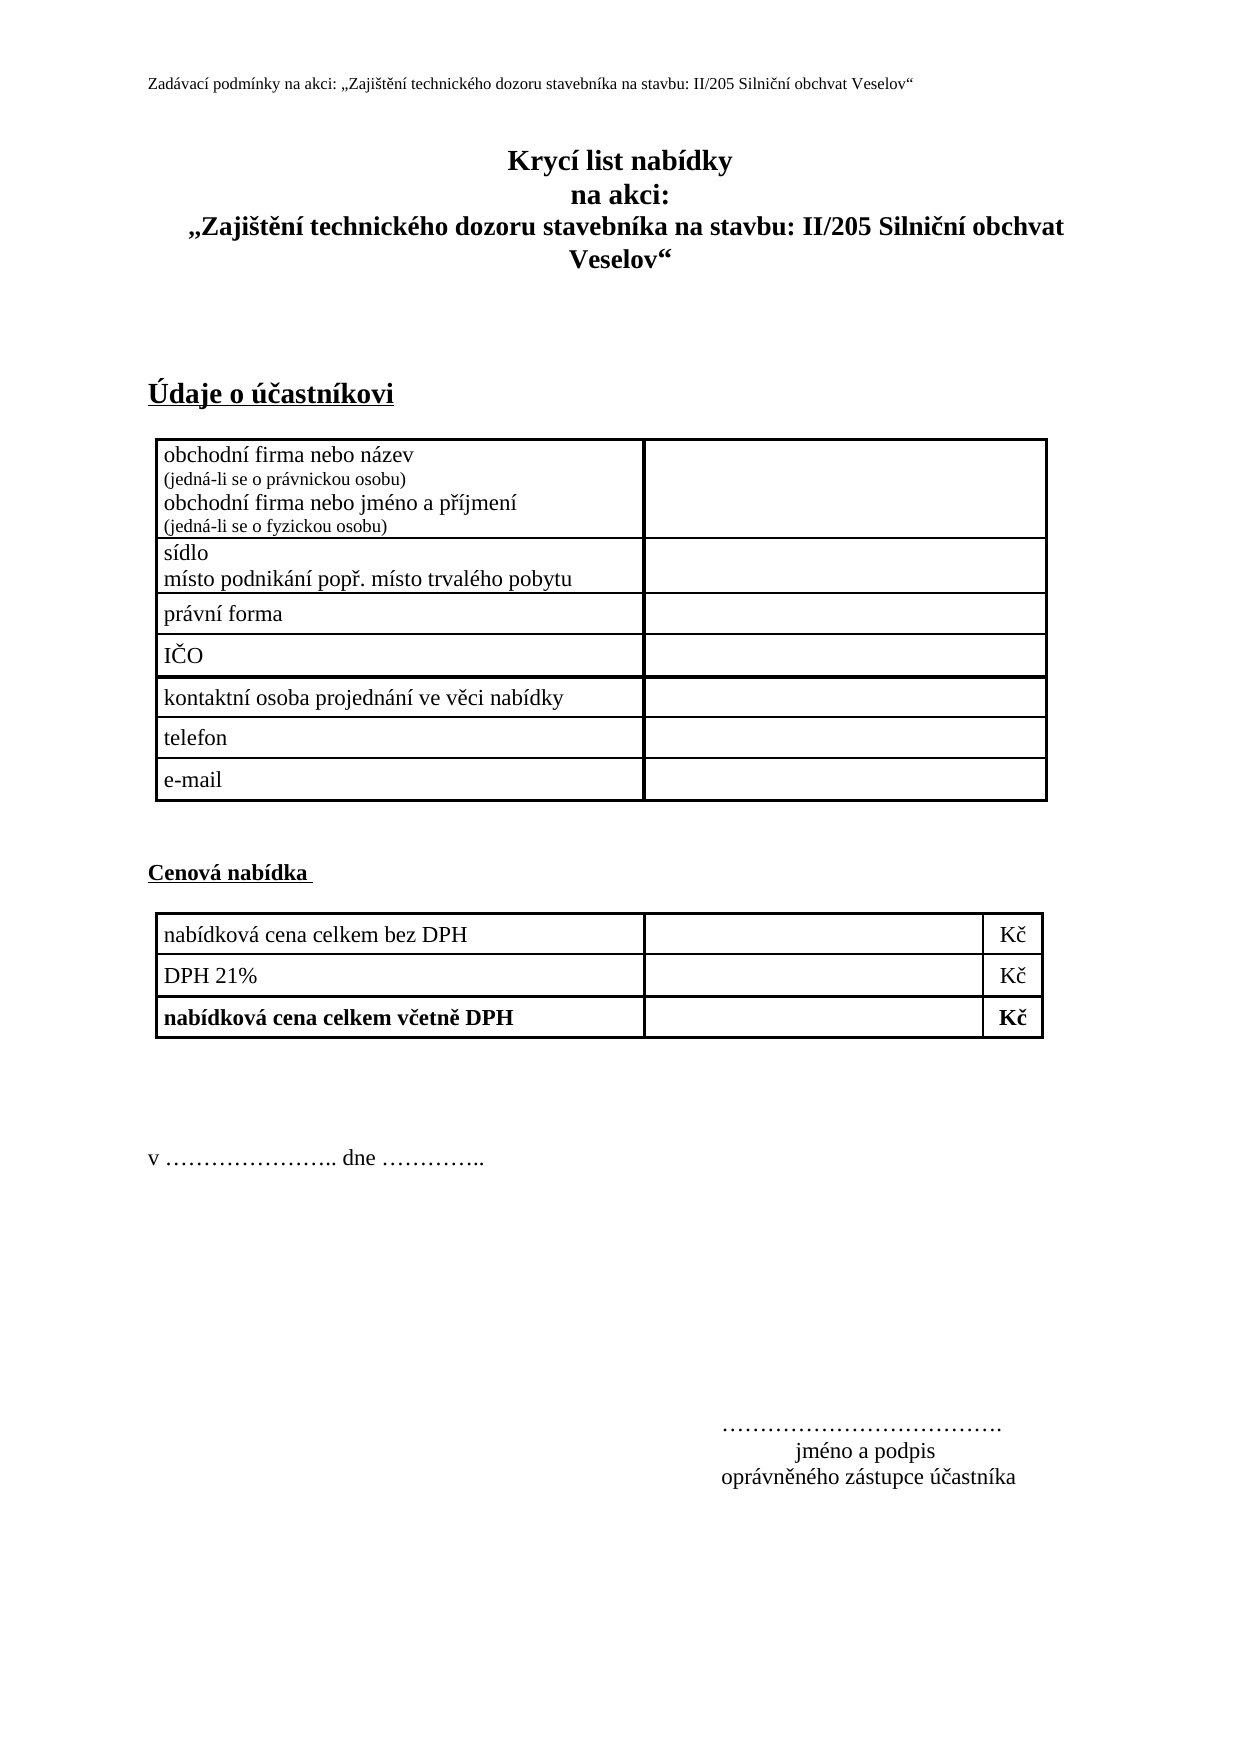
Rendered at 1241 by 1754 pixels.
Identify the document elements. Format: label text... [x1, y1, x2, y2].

table_cell [646, 635, 1045, 674]
table_cell e-mail [158, 759, 642, 798]
table_cell [646, 759, 1045, 798]
table_cell Kč [984, 998, 1041, 1036]
table_header [646, 441, 1045, 537]
table_cell kontaktní osoba projednání ve věci nabídky [158, 679, 642, 716]
table_cell DPH 21% [158, 955, 643, 994]
table_cell [646, 679, 1045, 716]
text ,,Zajištění technického dozoru stavebníka na stavbu: II/205 Silniční obchvat Veselov“ [148, 210, 1092, 275]
table_header Kč [984, 915, 1041, 953]
table_cell Kč [984, 955, 1041, 994]
table_cell [646, 539, 1045, 592]
table_cell [646, 718, 1045, 757]
subtitle Cenová nabídka [148, 859, 1092, 886]
table_header [646, 915, 982, 953]
text Krycí list nabídky [148, 143, 1092, 177]
table_cell právní forma [158, 594, 642, 633]
table_cell [646, 998, 982, 1036]
table_header nabídková cena celkem bez DPH [158, 915, 643, 953]
table_cell [646, 594, 1045, 633]
text ………………………………. [664, 1410, 1092, 1437]
text oprávněného zástupce účastníka [590, 1463, 1092, 1489]
text na akci: [148, 177, 1092, 210]
subtitle Údaje o účastníkovi [148, 376, 1092, 409]
text v ………………….. dne ………….. [148, 1144, 1092, 1171]
text jméno a podpis [590, 1437, 1092, 1463]
table_cell nabídková cena celkem včetně DPH [158, 998, 643, 1036]
table_header obchodní firma nebo název (jedná-li se o právnickou osobu) obchodní firma nebo jméno a příjmení (jedná-li se o fyzickou osobu) [158, 441, 642, 537]
table_cell sídlo místo podnikání popř. místo trvalého pobytu [158, 539, 642, 592]
table_cell IČO [158, 635, 642, 674]
table_cell [646, 955, 982, 994]
table_cell telefon [158, 718, 642, 757]
